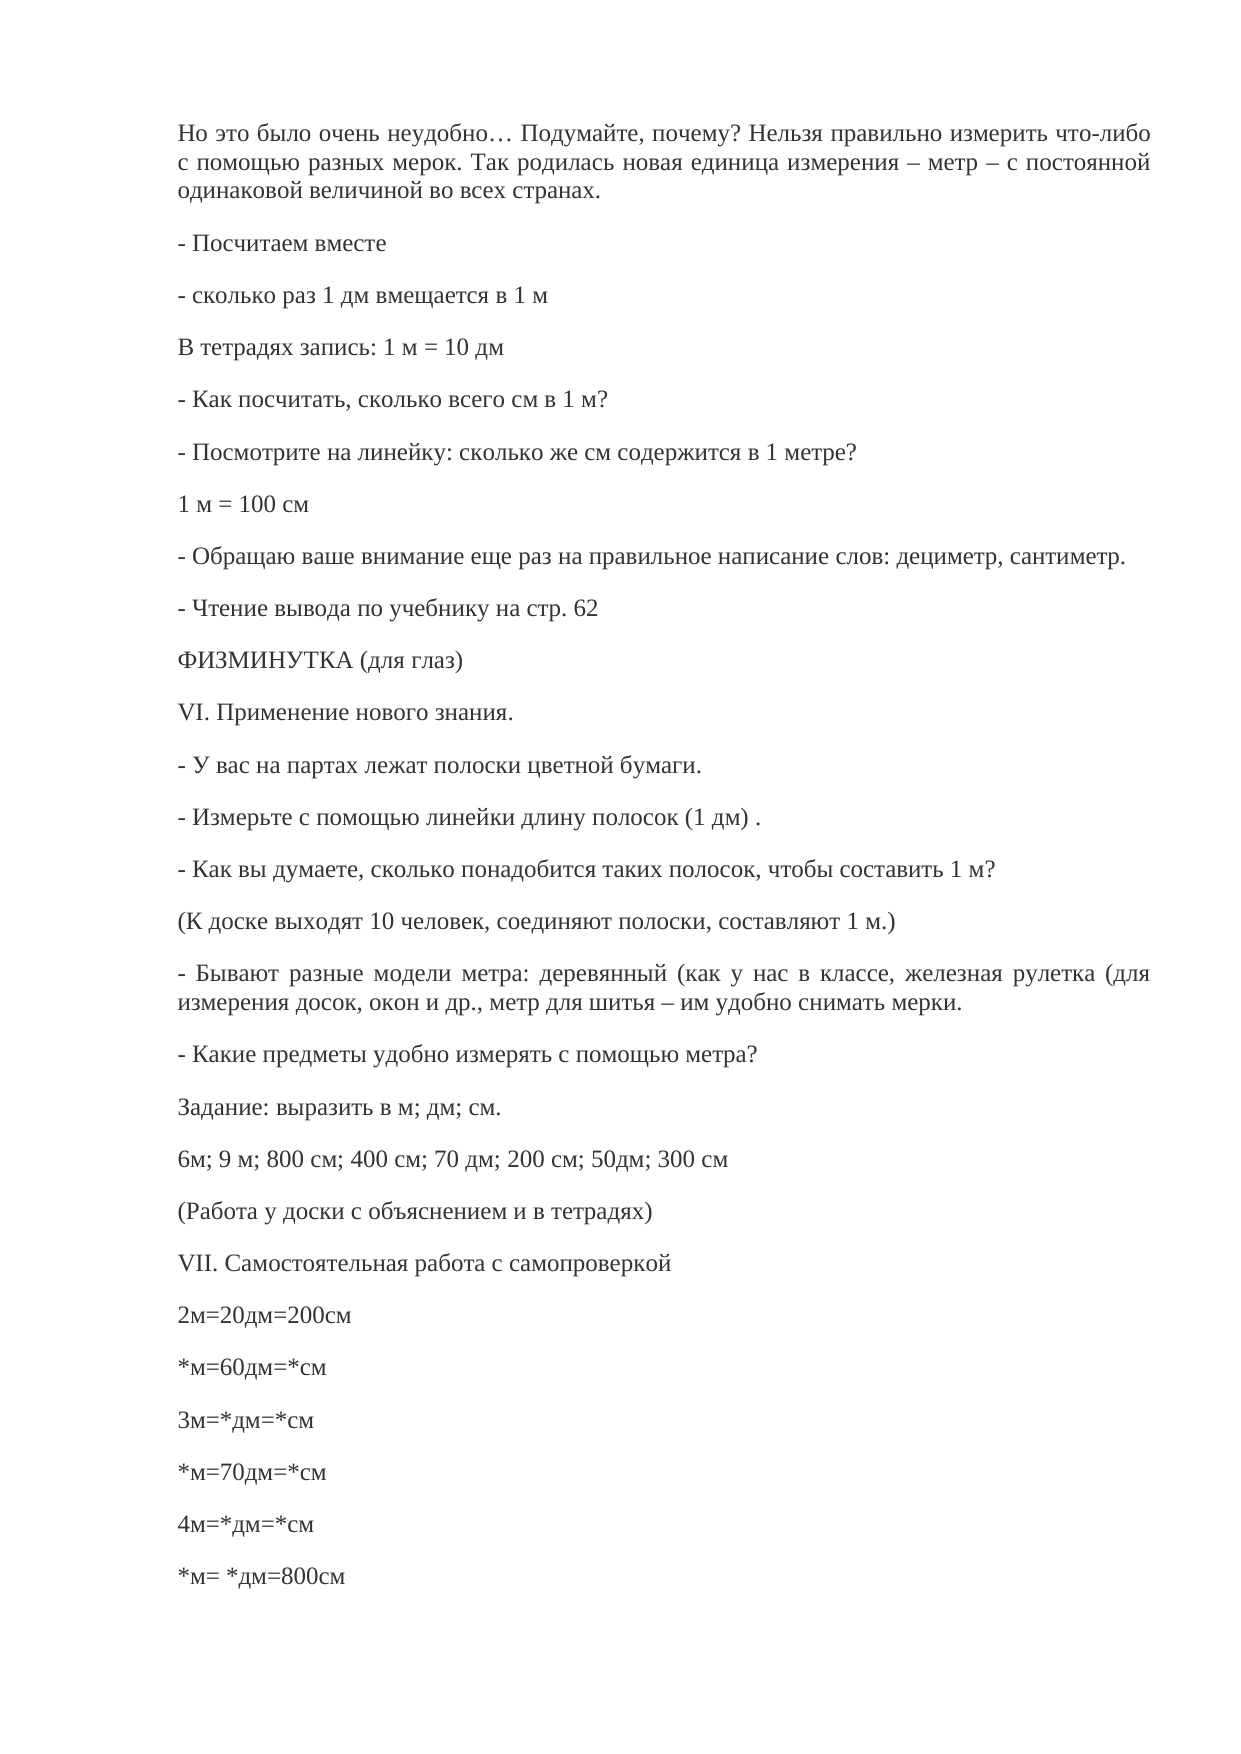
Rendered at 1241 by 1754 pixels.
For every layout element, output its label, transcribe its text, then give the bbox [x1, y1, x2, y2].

text - сколько раз 1 дм вмещается в 1 м [177, 280, 1152, 309]
text - Как вы думаете, сколько понадобится таких полосок, чтобы составить 1 м? [177, 854, 1152, 883]
text - Бывают разные модели метра: деревянный (как у нас в классе, железная рулетка (для измерения досок, окон и др., метр для шитья – им удобно снимать мерки. [177, 958, 1152, 1016]
text *м= *дм=800см [177, 1561, 1152, 1590]
text *м=60дм=*см [177, 1352, 1152, 1381]
text - Чтение вывода по учебнику на стр. 62 [177, 593, 1152, 622]
text 6м; 9 м; 800 см; 400 см; 70 дм; 200 см; 50дм; 300 см [177, 1144, 1152, 1172]
text 4м=*дм=*см [177, 1509, 1152, 1538]
text - Измерьте с помощью линейки длину полосок (1 дм) . [177, 802, 1152, 831]
text - Посмотрите на линейку: сколько же см содержится в 1 метре? [177, 437, 1152, 465]
text - У вас на партах лежат полоски цветной бумаги. [177, 750, 1152, 778]
text VI. Применение нового знания. [177, 697, 1152, 726]
text - Как посчитать, сколько всего см в 1 м? [177, 384, 1152, 413]
text 1 м = 100 см [177, 489, 1152, 517]
text - Какие предметы удобно измерять с помощью метра? [177, 1039, 1152, 1068]
text *м=70дм=*см [177, 1457, 1152, 1486]
text В тетрадях запись: 1 м = 10 дм [177, 332, 1152, 361]
text 2м=20дм=200см [177, 1300, 1152, 1329]
text 3м=*дм=*см [177, 1405, 1152, 1433]
text Задание: выразить в м; дм; см. [177, 1092, 1152, 1120]
text (Работа у доски с объяснением и в тетрадях) [177, 1196, 1152, 1225]
text Но это было очень неудобно… Подумайте, почему? Нельзя правильно измерить что-либо с помощью разных мерок. Так родилась новая единица измерения – метр – с постоянной одинаковой величиной во всех странах. [177, 118, 1152, 204]
text ФИЗМИНУТКА (для глаз) [177, 645, 1152, 674]
text - Обращаю ваше внимание еще раз на правильное написание слов: дециметр, сантиметр. [177, 541, 1152, 570]
text (К доске выходят 10 человек, соединяют полоски, составляют 1 м.) [177, 906, 1152, 935]
text - Посчитаем вместе [177, 228, 1152, 257]
text VII. Самостоятельная работа с самопроверкой [177, 1248, 1152, 1277]
